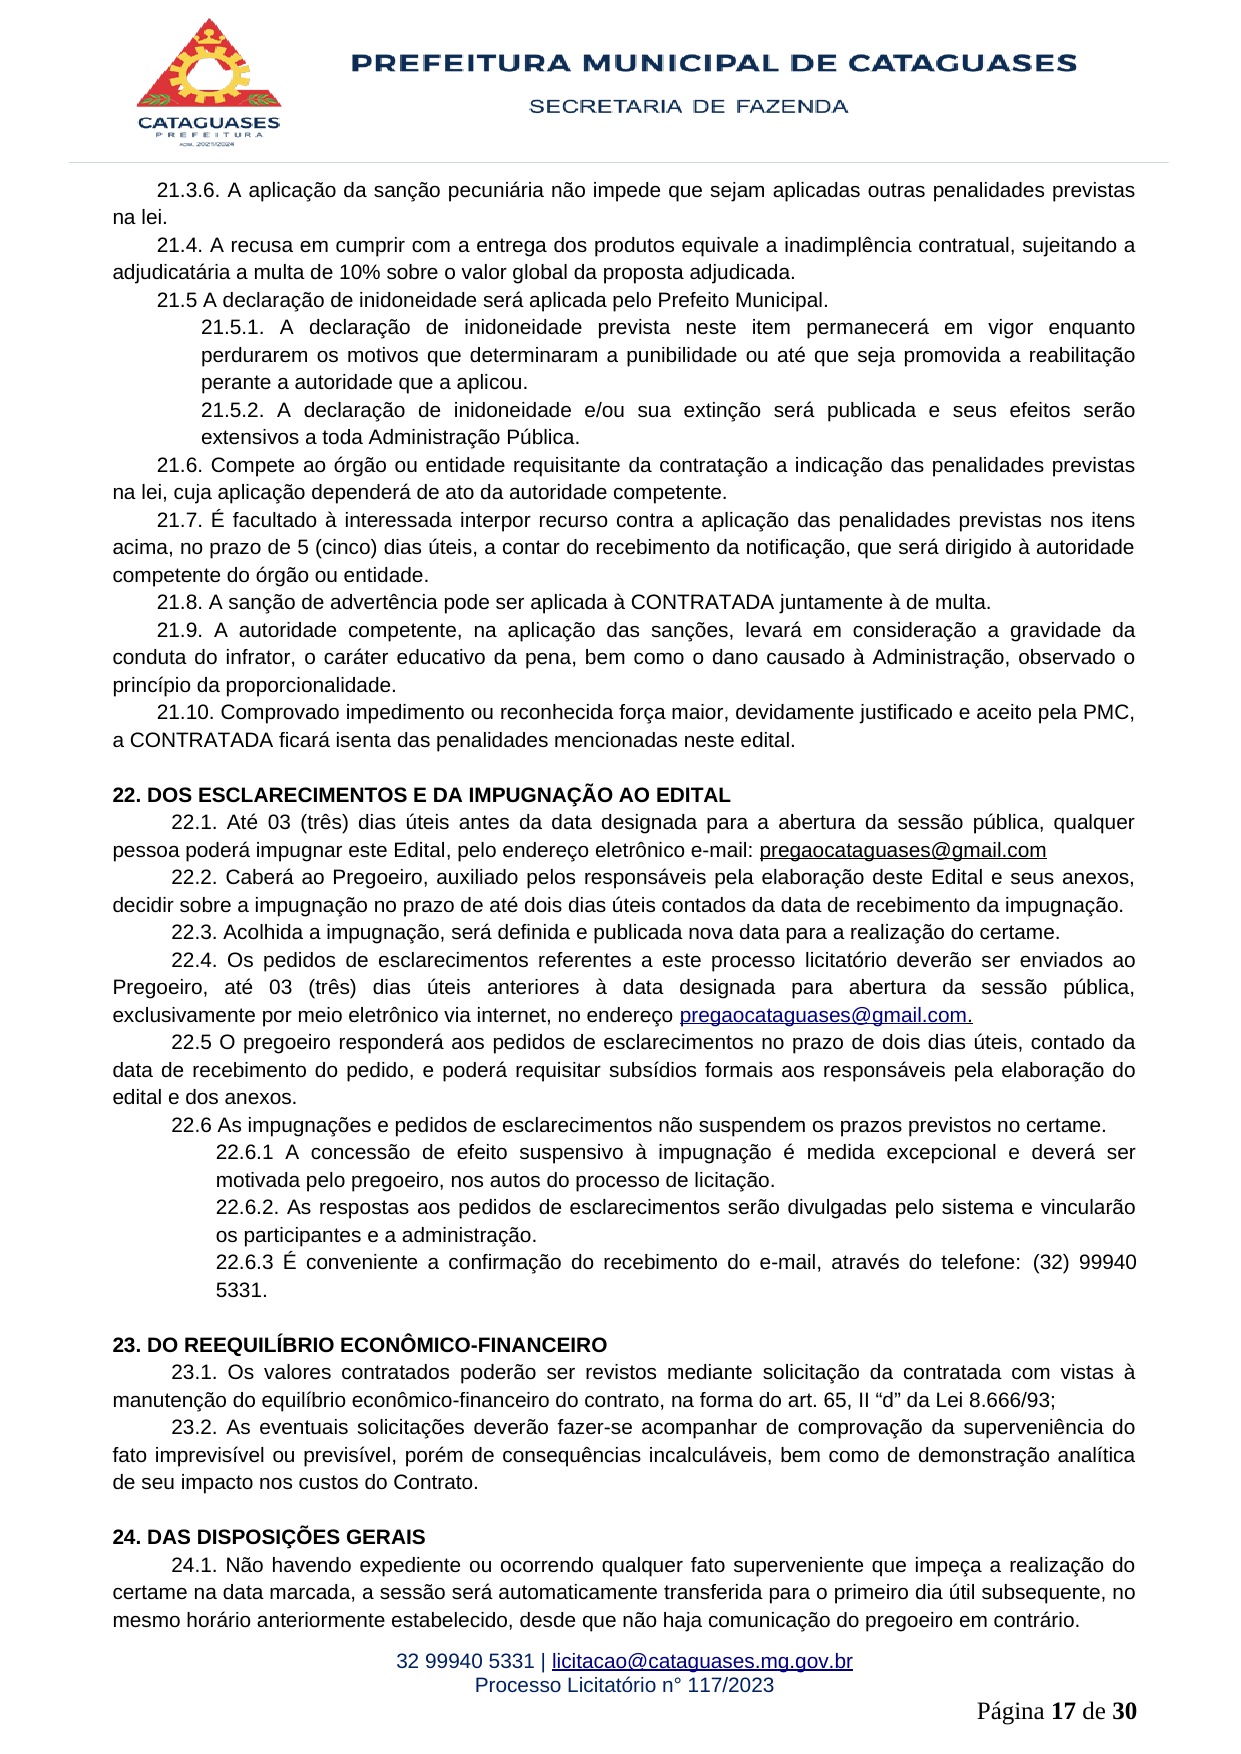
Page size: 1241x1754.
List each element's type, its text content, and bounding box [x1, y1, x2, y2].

text 22.2. Caberá ao Pregoeiro, auxiliado pelos responsáveis pela elaboração deste Edital e seus anexos, decidir sobre a impugnação no prazo de até dois dias úteis contados da data de recebimento da impugnação. [112, 865, 1137, 916]
text 22.5 O pregoeiro responderá aos pedidos de esclarecimentos no prazo de dois dias úteis, contado da data de recebimento do pedido, e poderá requisitar subsídios formais aos responsáveis pela elaboração do edital e dos anexos. [112, 1030, 1137, 1109]
text 21.4. A recusa em cumprir com a entrega dos produtos equivale a inadimplência contratual, sujeitando a adjudicatária a multa de 10% sobre o valor global da proposta adjudicada. [112, 232, 1137, 284]
text 21.3.6. A aplicação da sanção pecuniária não impede que sejam aplicadas outras penalidades previstas na lei. [112, 163, 1137, 229]
text 22.4. Os pedidos de esclarecimentos referentes a este processo licitatório deverão ser enviados ao Pregoeiro, até 03 (três) dias úteis anteriores à data designada para abertura da sessão pública, exclusivamente por meio eletrônico via internet, no endereço pregaocataguases@gmail.com. [112, 947, 1137, 1026]
text 21.6. Compete ao órgão ou entidade requisitante da contratação a indicação das penalidades previstas na lei, cuja aplicação dependerá de ato da autoridade competente. [112, 452, 1137, 504]
text 22.3. Acolhida a impugnação, será definida e publicada nova data para a realização do certame. [112, 920, 1137, 944]
text 23.2. As eventuais solicitações deverão fazer-se acompanhar de comprovação da superveniência do fato imprevisível ou previsível, porém de consequências incalculáveis, bem como de demonstração analítica de seu impacto nos custos do Contrato. [112, 1415, 1137, 1494]
text 22.6.3 É conveniente a confirmação do recebimento do e-mail, através do telefone: (32) 99940 5331. [216, 1250, 1137, 1301]
text 22. DOS ESCLARECIMENTOS E DA IMPUGNAÇÃO AO EDITAL [112, 782, 1137, 806]
text 21.5.2. A declaração de inidoneidade e/ou sua extinção será publicada e seus efeitos serão extensivos a toda Administração Pública. [201, 397, 1137, 449]
text 21.10. Comprovado impedimento ou reconhecida força maior, devidamente justificado e aceito pela PMC, a CONTRATADA ficará isenta das penalidades mencionadas neste edital. [112, 700, 1137, 751]
picture [68, 15, 1169, 163]
text 21.7. É facultado à interessada interpor recurso contra a aplicação das penalidades previstas nos itens acima, no prazo de 5 (cinco) dias úteis, a contar do recebimento da notificação, que será dirigido à autoridade competente do órgão ou entidade. [112, 507, 1137, 586]
text 23.1. Os valores contratados poderão ser revistos mediante solicitação da contratada com vistas à manutenção do equilíbrio econômico-financeiro do contrato, na forma do art. 65, II “d” da Lei 8.666/93; [112, 1360, 1137, 1411]
text 22.1. Até 03 (três) dias úteis antes da data designada para a abertura da sessão pública, qualquer pessoa poderá impugnar este Edital, pelo endereço eletrônico e-mail: pregaocataguases@gmail.com [112, 810, 1137, 861]
text 21.5.1. A declaração de inidoneidade prevista neste item permanecerá em vigor enquanto perdurarem os motivos que determinaram a punibilidade ou até que seja promovida a reabilitação perante a autoridade que a aplicou. [201, 315, 1137, 394]
text 21.8. A sanção de advertência pode ser aplicada à CONTRATADA juntamente à de multa. [112, 590, 1137, 614]
text 21.5 A declaração de inidoneidade será aplicada pelo Prefeito Municipal. [112, 287, 1137, 311]
text 22.6.1 A concessão de efeito suspensivo à impugnação é medida excepcional e deverá ser motivada pelo pregoeiro, nos autos do processo de licitação. [216, 1140, 1137, 1191]
text 23. DO REEQUILÍBRIO ECONÔMICO-FINANCEIRO [112, 1332, 1137, 1356]
text 24. DAS DISPOSIÇÕES GERAIS [112, 1525, 1137, 1549]
text 22.6 As impugnações e pedidos de esclarecimentos não suspendem os prazos previstos no certame. [112, 1112, 1137, 1136]
text 21.9. A autoridade competente, na aplicação das sanções, levará em consideração a gravidade da conduta do infrator, o caráter educativo da pena, bem como o dano causado à Administração, observado o princípio da proporcionalidade. [112, 617, 1137, 696]
text 24.1. Não havendo expediente ou ocorrendo qualquer fato superveniente que impeça a realização do certame na data marcada, a sessão será automaticamente transferida para o primeiro dia útil subsequente, no mesmo horário anteriormente estabelecido, desde que não haja comunicação do pregoeiro em contrário. [112, 1552, 1137, 1631]
text 22.6.2. As respostas aos pedidos de esclarecimentos serão divulgadas pelo sistema e vincularão os participantes e a administração. [216, 1195, 1137, 1246]
